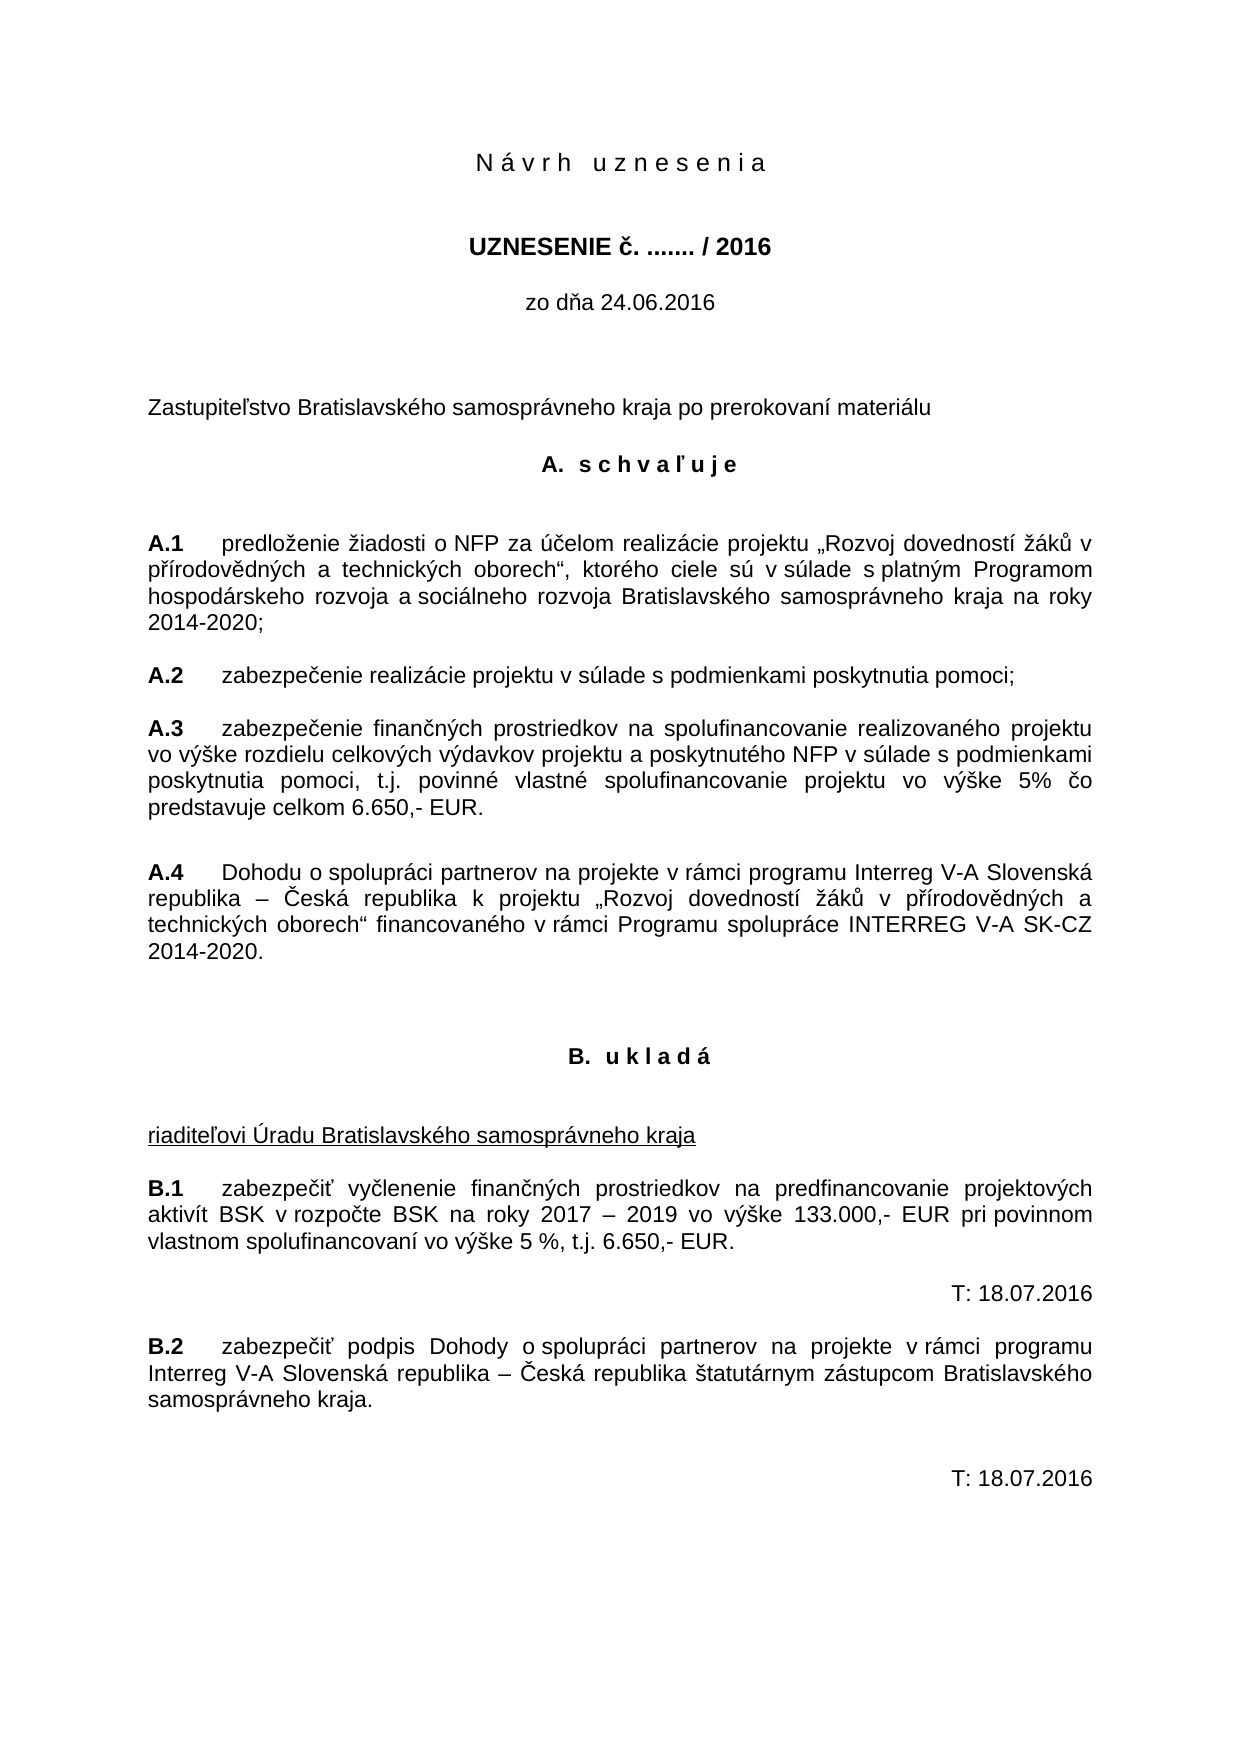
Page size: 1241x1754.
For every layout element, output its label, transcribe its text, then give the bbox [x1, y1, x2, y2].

text UZNESENIE č. ....... / 2016 [148, 231, 1093, 260]
text A.3 zabezpečenie finančných prostriedkov na spolufinancovanie realizovaného projektu vo výške rozdielu celkových výdavkov projektu a poskytnutého NFP v súlade s podmienkami poskytnutia pomoci, t.j. povinné vlastné spolufinancovanie projektu vo výške 5% čo predstavuje celkom 6.650,- EUR. [148, 714, 1093, 820]
text T: 18.07.2016 [148, 1465, 1093, 1491]
text Návrh uznesenia [148, 148, 1093, 176]
text riaditeľovi Úradu Bratislavského samosprávneho kraja [148, 1122, 1093, 1149]
text B.1 zabezpečiť vyčlenenie finančných prostriedkov na predfinancovanie projektových aktivít BSK v rozpočte BSK na roky 2017 – 2019 vo výške 133.000,- EUR pri povinnom vlastnom spolufinancovaní vo výške 5 %, t.j. 6.650,- EUR. [148, 1175, 1093, 1254]
text A.4 Dohodu o spolupráci partnerov na projekte v rámci programu Interreg V-A Slovenská republika – Česká republika k projektu „Rozvoj dovedností žáků v přírodovědných a technických oborech“ financovaného v rámci Programu spolupráce INTERREG V-A SK-CZ 2014-2020. [148, 859, 1093, 964]
list s c h v a ľ u j e [185, 451, 1093, 477]
text zo dňa 24.06.2016 [148, 289, 1093, 315]
text T: 18.07.2016 [148, 1280, 1093, 1307]
text A.2 zabezpečenie realizácie projektu v súlade s podmienkami poskytnutia pomoci; [148, 662, 1093, 688]
text Zastupiteľstvo Bratislavského samosprávneho kraja po prerokovaní materiálu [148, 394, 1093, 421]
text A.1 predloženie žiadosti o NFP za účelom realizácie projektu „Rozvoj dovedností žáků v přírodovědných a technických oborech“, ktorého ciele sú v súlade s platným Programom hospodárskeho rozvoja a sociálneho rozvoja Bratislavského samosprávneho kraja na roky 2014-2020; [148, 530, 1093, 635]
list u k l a d á [185, 1043, 1093, 1069]
text B.2 zabezpečiť podpis Dohody o spolupráci partnerov na projekte v rámci programu Interreg V-A Slovenská republika – Česká republika štatutárnym zástupcom Bratislavského samosprávneho kraja. [148, 1333, 1093, 1412]
